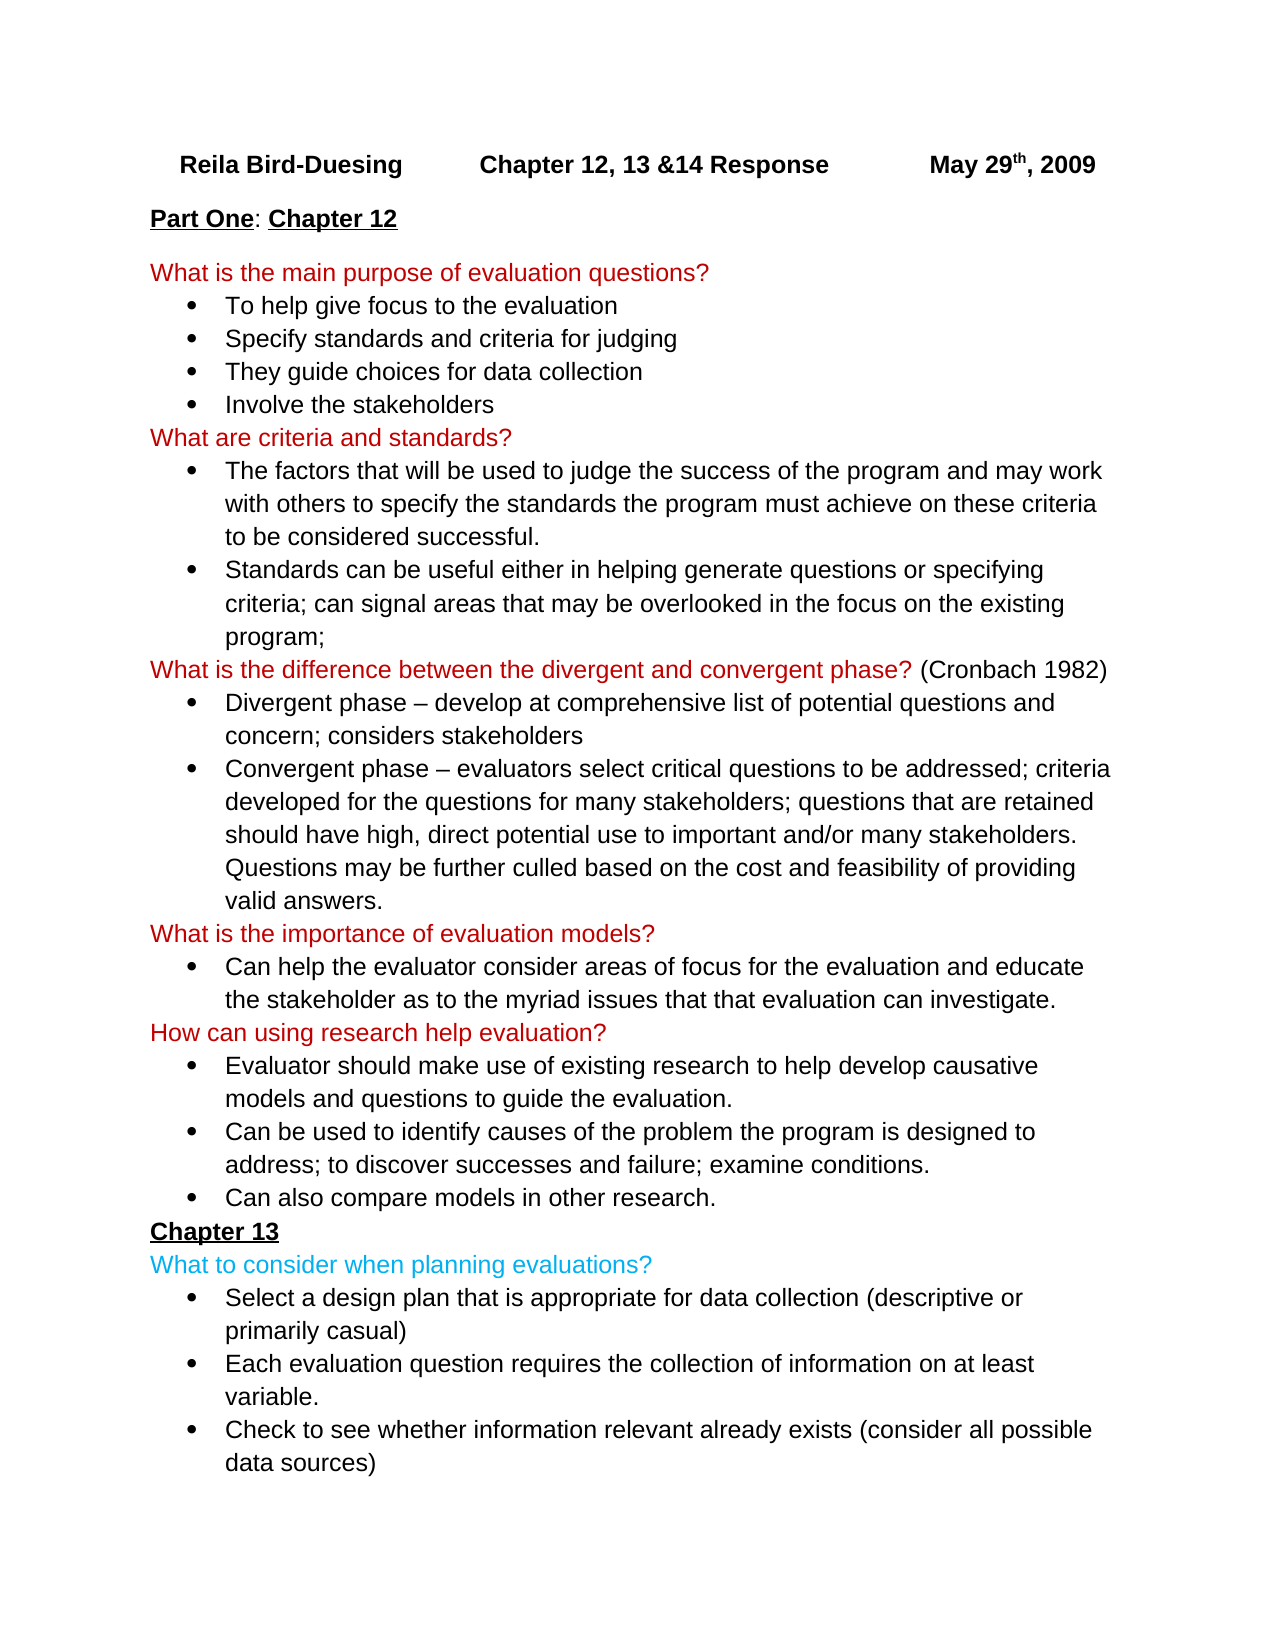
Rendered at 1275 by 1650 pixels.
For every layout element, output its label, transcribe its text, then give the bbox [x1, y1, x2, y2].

list They guide choices for data collection [187, 357, 1125, 386]
list Select a design plan that is appropriate for data collection (descriptive or primarily casual) [187, 1283, 1125, 1344]
list The factors that will be used to judge the success of the program and may work with others to specify the standards the program must achieve on these criteria to be considered successful. [187, 456, 1125, 551]
text What to consider when planning evaluations? [150, 1249, 1125, 1278]
list Can help the evaluator consider areas of focus for the evaluation and educate the stakeholder as to the myriad issues that that evaluation can investigate. [187, 952, 1125, 1014]
list Evaluator should make use of existing research to help develop causative models and questions to guide the evaluation. [187, 1051, 1125, 1113]
list Specify standards and criteria for judging [187, 324, 1125, 353]
list Can also compare models in other research. [187, 1183, 1125, 1212]
text What is the main purpose of evaluation questions? [150, 258, 1125, 286]
text Chapter 13 [150, 1217, 1125, 1245]
text What is the importance of evaluation models? [150, 919, 1125, 948]
list Check to see whether information relevant already exists (consider all possible data sources) [187, 1415, 1125, 1477]
text What are criteria and standards? [150, 423, 1125, 452]
text Reila Bird-Duesing Chapter 12, 13 &14 Response May 29th, 2009 [150, 150, 1125, 179]
text How can using research help evaluation? [150, 1018, 1125, 1047]
list To help give focus to the evaluation [187, 291, 1125, 319]
list Convergent phase – evaluators select critical questions to be addressed; criteria developed for the questions for many stakeholders; questions that are retained should have high, direct potential use to important and/or many stakeholders. Questions may be further culled based on the cost and feasibility of providing valid answers. [187, 754, 1125, 915]
list Involve the stakeholders [187, 390, 1125, 419]
text What is the difference between the divergent and convergent phase? (Cronbach 1982) [150, 654, 1125, 683]
text Part One: Chapter 12 [150, 204, 1125, 233]
list Can be used to identify causes of the problem the program is designed to address; to discover successes and failure; examine conditions. [187, 1117, 1125, 1179]
list Standards can be useful either in helping generate questions or specifying criteria; can signal areas that may be overlooked in the focus on the existing program; [187, 555, 1125, 650]
list Divergent phase – develop at comprehensive list of potential questions and concern; considers stakeholders [187, 688, 1125, 749]
list Each evaluation question requires the collection of information on at least variable. [187, 1349, 1125, 1411]
